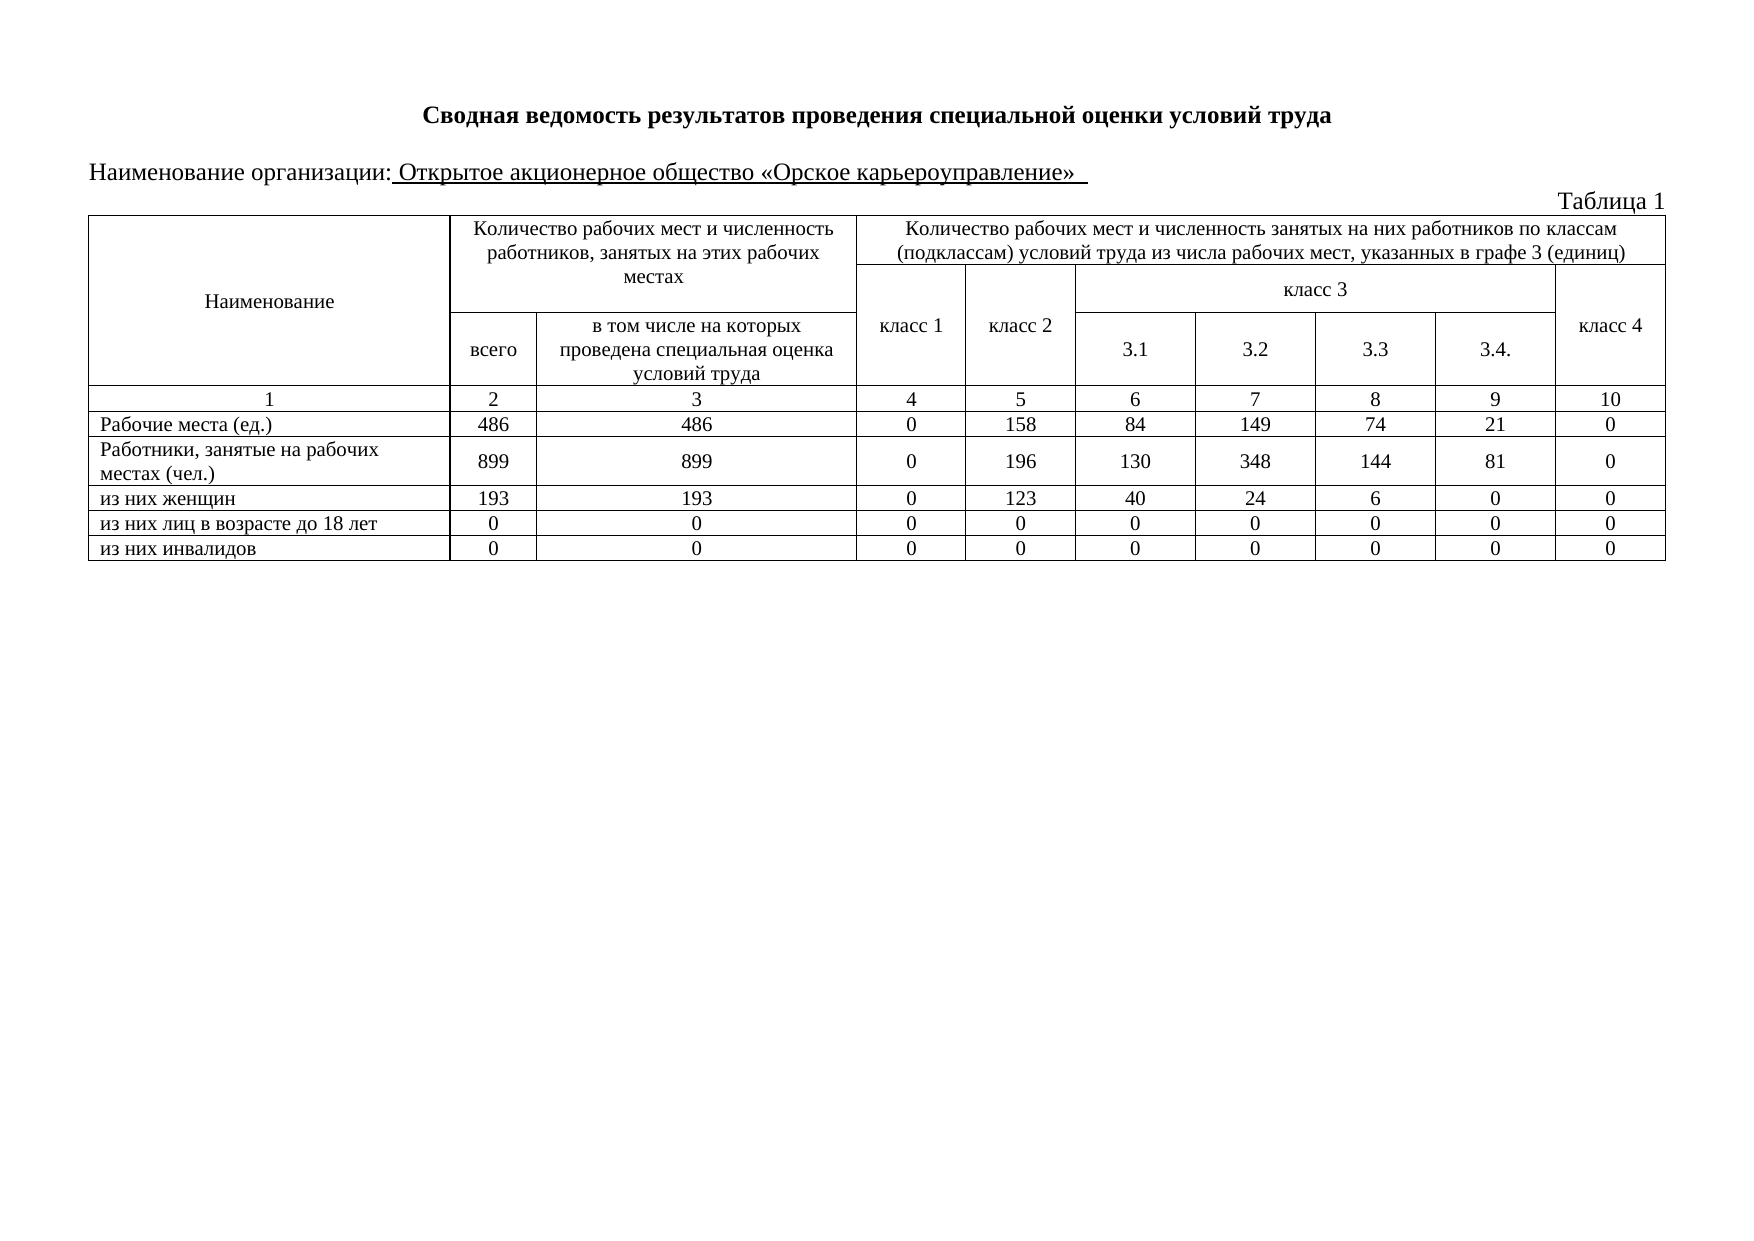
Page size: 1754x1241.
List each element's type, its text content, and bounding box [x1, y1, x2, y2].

table_cell 123 [966, 486, 1075, 510]
table_cell 0 [1316, 536, 1435, 560]
table_cell 3.2 [1196, 313, 1315, 385]
table_cell из них лиц в возрасте до 18 лет [89, 511, 449, 535]
table_cell 193 [451, 486, 536, 510]
table_cell класс 2 [966, 265, 1075, 385]
table_cell 899 [537, 437, 856, 485]
table_cell 0 [1316, 511, 1435, 535]
text Сводная ведомость результатов проведения специальной оценки условий труда [89, 100, 1665, 129]
table_cell 0 [966, 511, 1075, 535]
table_cell 0 [1436, 486, 1555, 510]
table_cell 130 [1076, 437, 1195, 485]
table_cell 7 [1196, 386, 1315, 411]
table_header Количество рабочих мест и численность работников, занятых на этих рабочих местах [451, 216, 856, 312]
table_cell 0 [1196, 511, 1315, 535]
table_cell 24 [1196, 486, 1315, 510]
table_cell 196 [966, 437, 1075, 485]
text Таблица 1 [89, 186, 1665, 215]
table_cell 10 [1556, 386, 1665, 411]
table_cell 8 [1316, 386, 1435, 411]
table_cell 144 [1316, 437, 1435, 485]
table_cell 0 [857, 486, 965, 510]
table_cell 4 [857, 386, 965, 411]
table_cell 40 [1076, 486, 1195, 510]
table_cell в том числе на которых проведена специальная оценка условий труда [537, 313, 856, 385]
table_cell 1 [89, 386, 449, 411]
table_cell 74 [1316, 412, 1435, 436]
table_cell 5 [966, 386, 1075, 411]
table_cell 0 [1556, 412, 1665, 436]
table_cell 0 [1436, 511, 1555, 535]
table_header Наименование [89, 216, 449, 385]
table_cell из них женщин [89, 486, 449, 510]
table_header Количество рабочих мест и численность занятых на них работников по классам (подклассам) условий труда из числа рабочих мест, указанных в графе 3 (единиц) [857, 216, 1665, 264]
table_cell всего [451, 313, 536, 385]
table_cell 3.3 [1316, 313, 1435, 385]
table_cell 0 [1556, 511, 1665, 535]
table_cell 3.1 [1076, 313, 1195, 385]
table_cell 2 [451, 386, 536, 411]
table_cell 0 [1556, 437, 1665, 485]
table_cell Рабочие места (ед.) [89, 412, 449, 436]
table_cell 486 [537, 412, 856, 436]
table_cell Работники, занятые на рабочих местах (чел.) [89, 437, 449, 485]
table_cell 0 [1076, 511, 1195, 535]
table_cell 0 [857, 511, 965, 535]
table_cell 0 [1196, 536, 1315, 560]
table_cell 3 [537, 386, 856, 411]
table_cell класс 3 [1076, 265, 1555, 312]
table_cell 0 [537, 536, 856, 560]
table_cell 0 [451, 536, 536, 560]
table_cell 149 [1196, 412, 1315, 436]
table_cell 21 [1436, 412, 1555, 436]
table_cell 0 [966, 536, 1075, 560]
table_cell 3.4. [1436, 313, 1555, 385]
table_cell 84 [1076, 412, 1195, 436]
table_cell 81 [1436, 437, 1555, 485]
table_cell 9 [1436, 386, 1555, 411]
table_cell 6 [1076, 386, 1195, 411]
table_cell 158 [966, 412, 1075, 436]
table_cell 0 [1436, 536, 1555, 560]
table_cell из них инвалидов [89, 536, 449, 560]
text Наименование организации: Открытое акционерное общество «Орское карьероуправление» [89, 157, 1665, 186]
table_cell 0 [857, 536, 965, 560]
table_cell класс 4 [1556, 265, 1665, 385]
table_cell 348 [1196, 437, 1315, 485]
table_cell 0 [1556, 536, 1665, 560]
table_cell 0 [1556, 486, 1665, 510]
table_cell 193 [537, 486, 856, 510]
table_cell 0 [1076, 536, 1195, 560]
table_cell 486 [451, 412, 536, 436]
table_cell 6 [1316, 486, 1435, 510]
table_cell 899 [451, 437, 536, 485]
table_cell 0 [451, 511, 536, 535]
table_cell 0 [857, 412, 965, 436]
table_cell класс 1 [857, 265, 965, 385]
table_cell 0 [537, 511, 856, 535]
table_cell 0 [857, 437, 965, 485]
